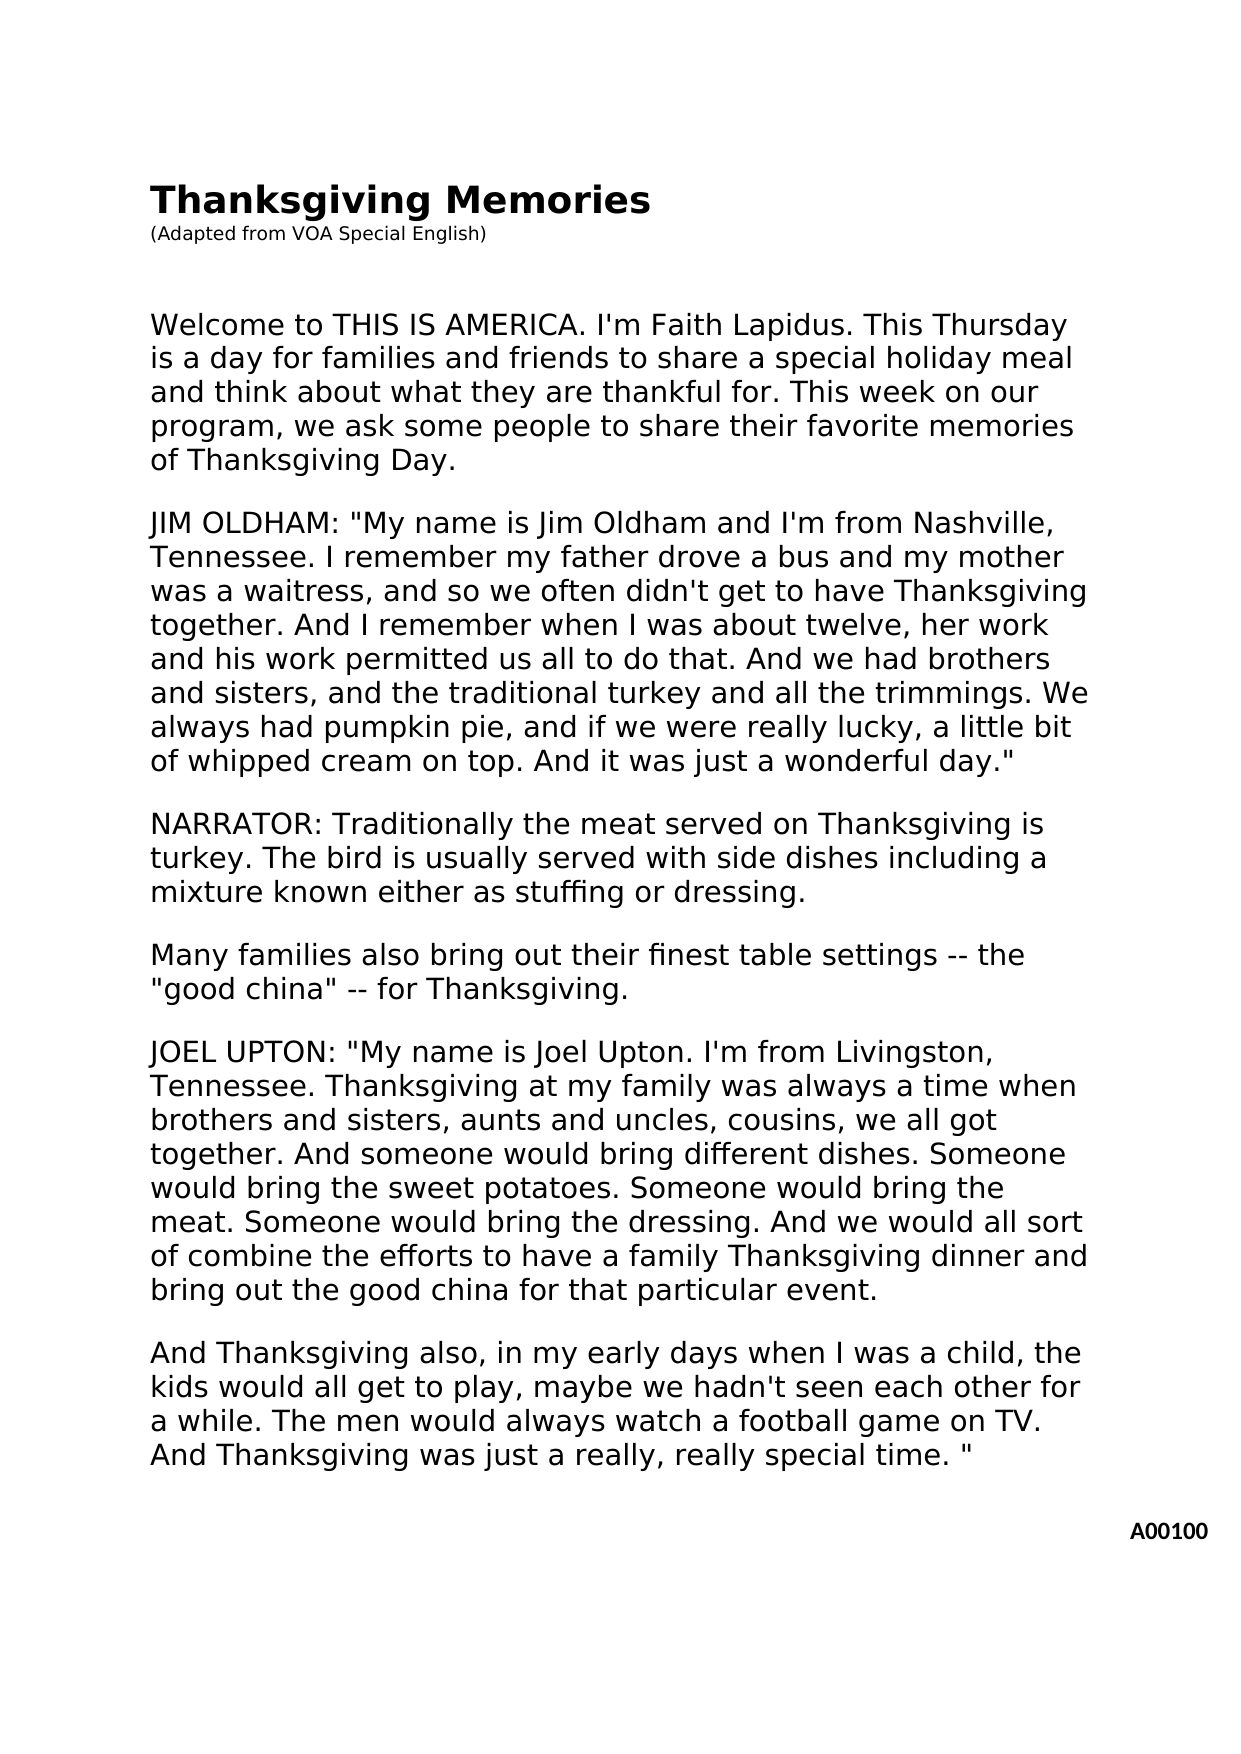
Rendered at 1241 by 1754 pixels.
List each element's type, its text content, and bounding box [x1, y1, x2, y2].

text JIM OLDHAM: "My name is Jim Oldham and I'm from Nashville, Tennessee. I remember my father drove a bus and my mother was a waitress, and so we often didn't get to have Thanksgiving together. And I remember when I was about twelve, her work and his work permitted us all to do that. And we had brothers and sisters, and the traditional turkey and all the trimmings. We always had pumpkin pie, and if we were really lucky, a little bit of whipped cream on top. And it was just a wonderful day." [150, 507, 1090, 778]
text Thanksgiving Memories (Adapted from VOA Special English) [150, 179, 1090, 245]
text NARRATOR: Traditionally the meat served on Thanksgiving is turkey. The bird is usually served with side dishes including a mixture known either as stuffing or dressing. [150, 808, 1090, 909]
text Welcome to THIS IS AMERICA. I'm Faith Lapidus. This Thursday is a day for families and friends to share a special holiday meal and think about what they are thankful for. This week on our program, we ask some people to share their favorite memories of Thanksgiving Day. [150, 274, 1090, 478]
text And Thanksgiving also, in my early days when I was a child, the kids would all get to play, maybe we hadn't seen each other for a while. The men would always watch a football game on TV. And Thanksgiving was just a really, really special time. " [150, 1337, 1090, 1472]
text Many families also bring out their finest table settings -- the "good china" -- for Thanksgiving. [150, 939, 1090, 1007]
text JOEL UPTON: "My name is Joel Upton. I'm from Livingston, Tennessee. Thanksgiving at my family was always a time when brothers and sisters, aunts and uncles, cousins, we all got together. And someone would bring different dishes. Someone would bring the sweet potatoes. Someone would bring the meat. Someone would bring the dressing. And we would all sort of combine the efforts to have a family Thanksgiving dinner and bring out the good china for that particular event. [150, 1036, 1090, 1307]
